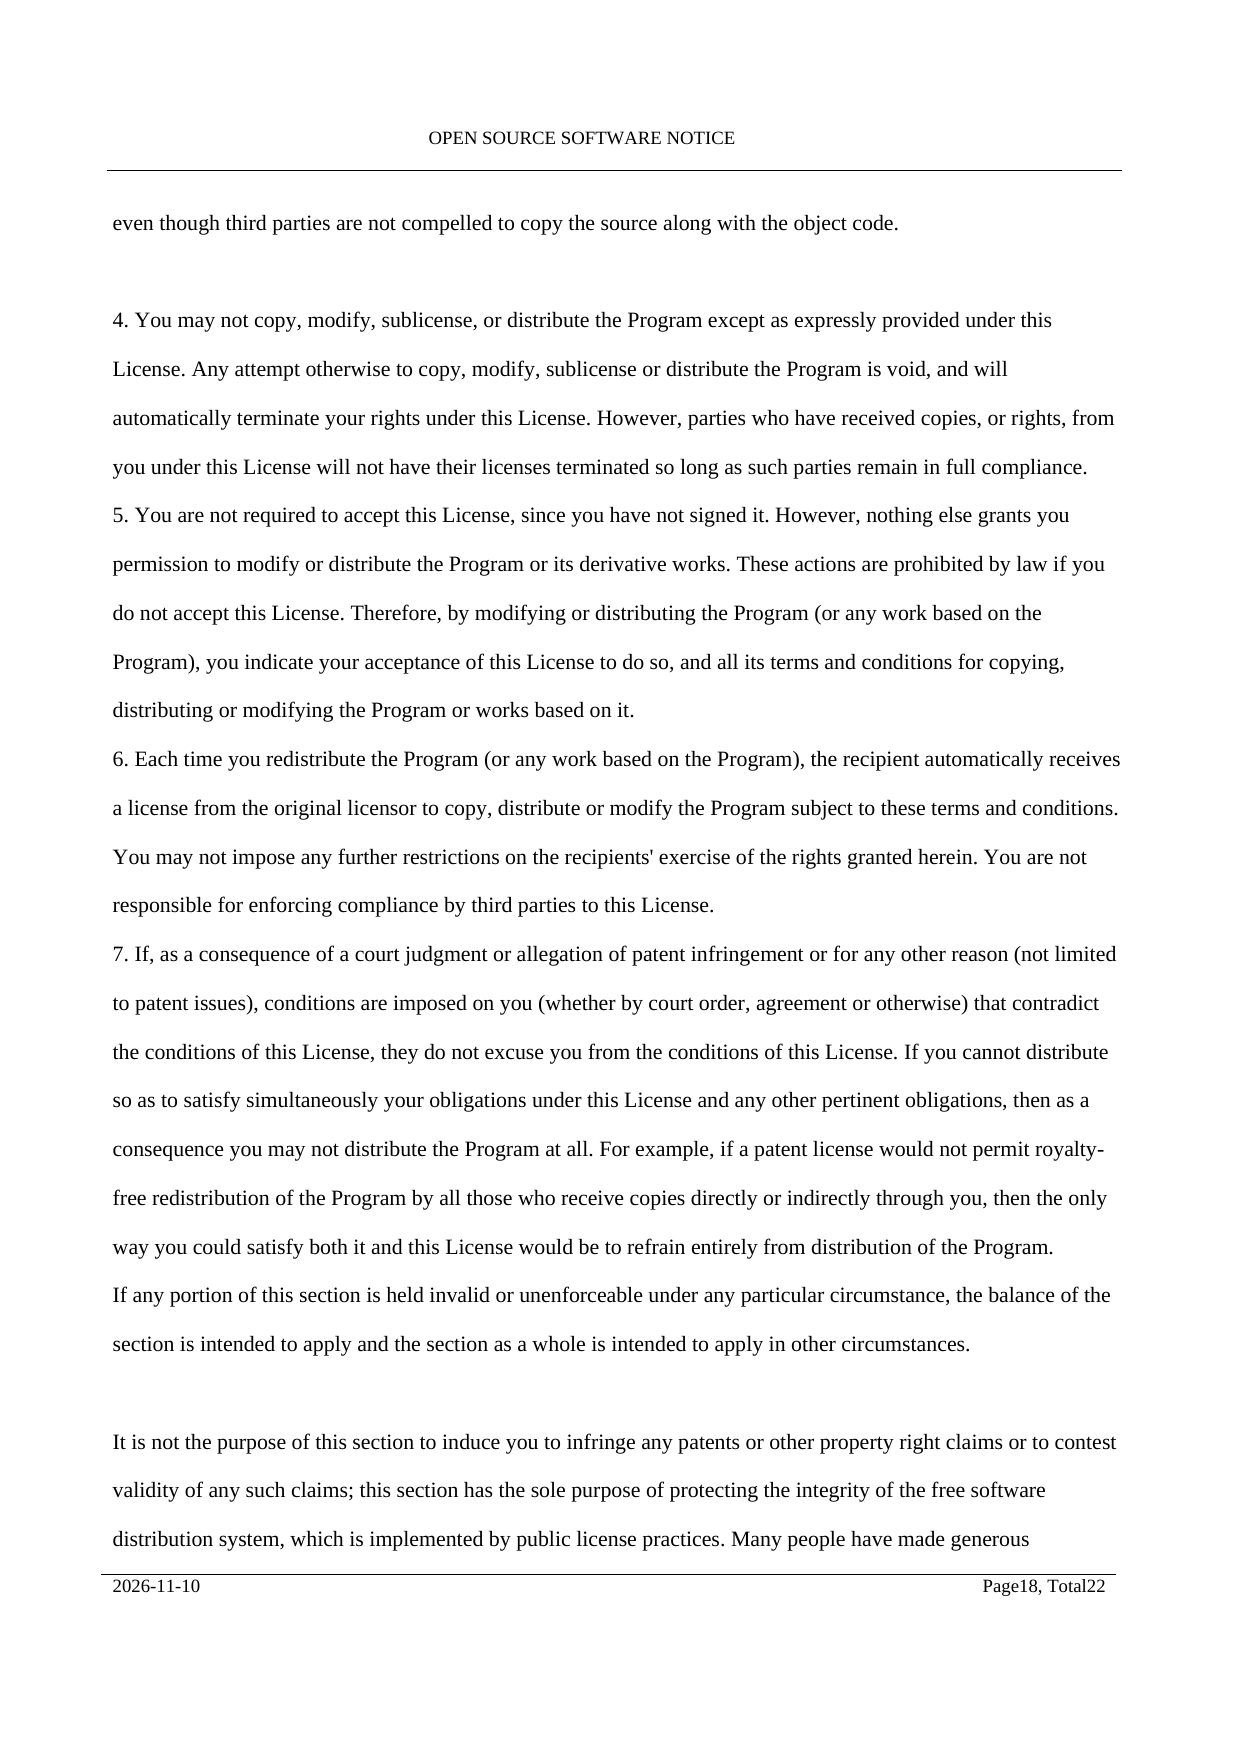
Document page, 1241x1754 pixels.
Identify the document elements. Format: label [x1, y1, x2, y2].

text [112, 206, 1128, 1555]
